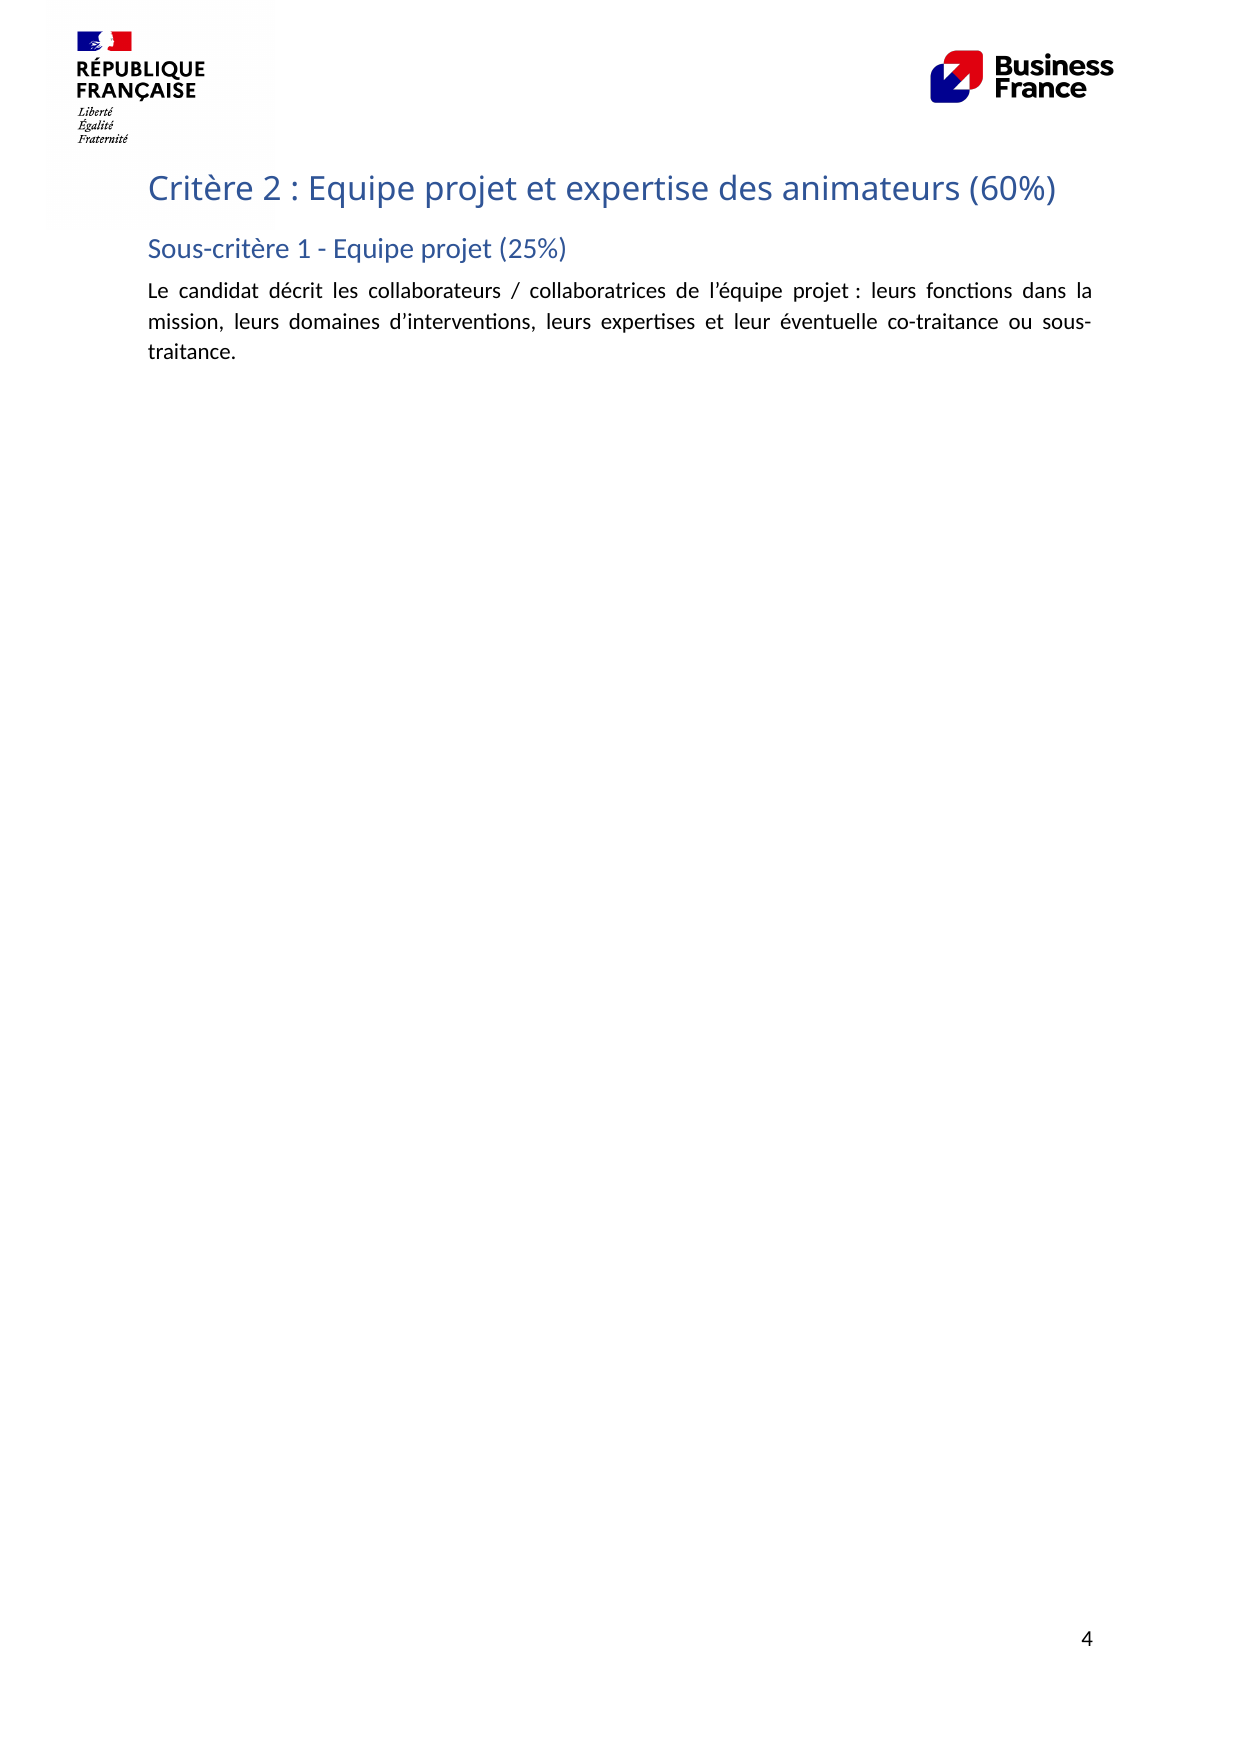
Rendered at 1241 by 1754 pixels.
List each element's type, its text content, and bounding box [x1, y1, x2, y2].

text Le candidat décrit les collaborateurs / collaboratrices de l’équipe projet : leurs fonctions dans la mission, leurs domaines d’interventions, leurs expertises et leur éventuelle co-traitance ou sous-traitance. [148, 277, 1093, 365]
picture [45, 0, 276, 230]
subtitle Sous-critère 1 - Equipe projet (25%) [148, 230, 1093, 266]
picture [911, 31, 1132, 123]
subtitle Critère 2 : Equipe projet et expertise des animateurs (60%) [148, 164, 1093, 210]
